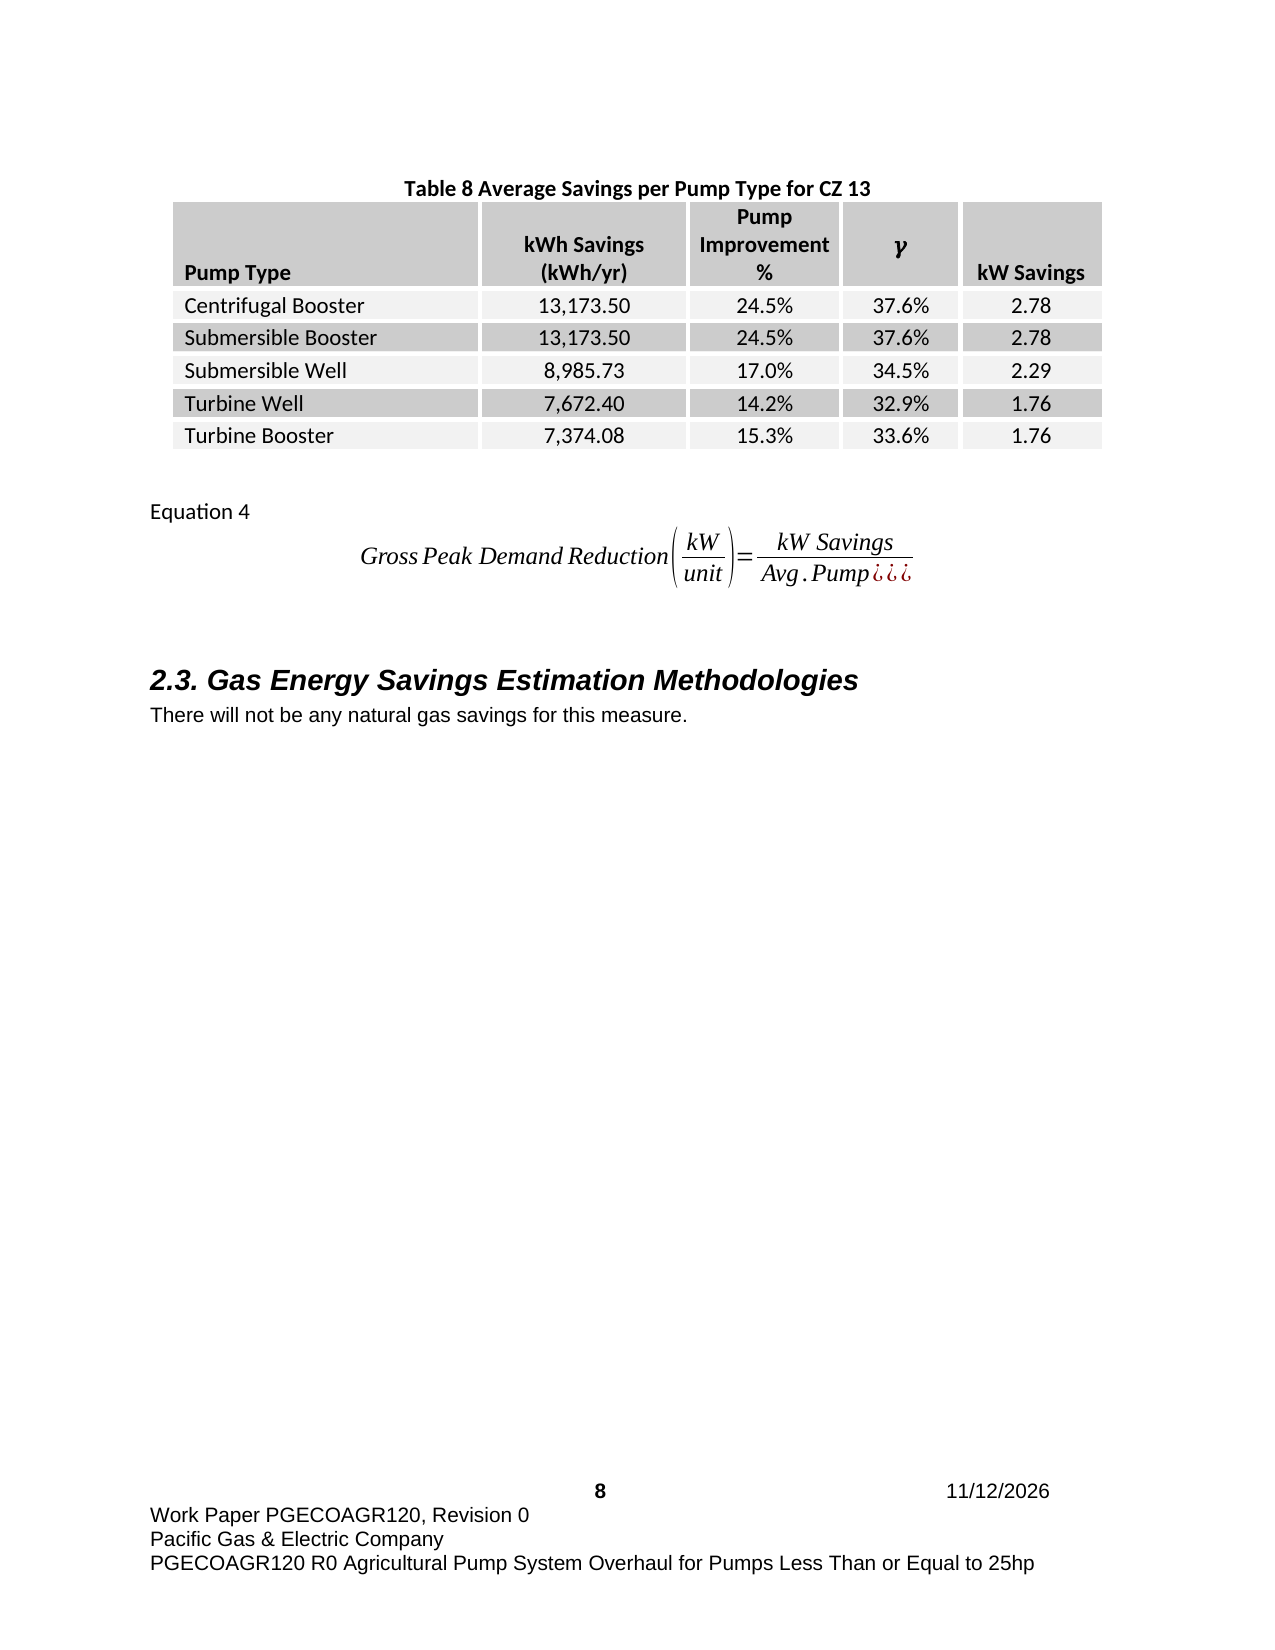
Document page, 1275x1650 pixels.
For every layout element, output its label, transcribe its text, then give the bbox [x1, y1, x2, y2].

table_cell 24.5% [690, 291, 839, 319]
table_cell 7,672.40 [482, 389, 686, 417]
table_cell 7,374.08 [482, 422, 686, 449]
table_cell Turbine Well [173, 389, 478, 417]
table_header kWh Savings (kWh/yr) [482, 202, 686, 286]
table_cell 1.76 [963, 389, 1102, 417]
table_cell 37.6% [843, 291, 958, 319]
table_cell 14.2% [690, 389, 839, 417]
table_cell 34.5% [843, 356, 958, 384]
table_cell Submersible Well [173, 356, 478, 384]
table_cell 24.5% [690, 323, 839, 351]
table_cell 8,985.73 [482, 356, 686, 384]
text There will not be any natural gas savings for this measure. [150, 703, 1125, 727]
text Equation 4 [150, 497, 1125, 526]
table_cell 1.76 [963, 422, 1102, 449]
table_cell 2.78 [963, 291, 1102, 319]
subtitle 2.3. Gas Energy Savings Estimation Methodologies [150, 663, 1125, 697]
table_header Pump Improvement % [690, 202, 839, 286]
table_cell 13,173.50 [482, 323, 686, 351]
table_cell 13,173.50 [482, 291, 686, 319]
table_cell 37.6% [843, 323, 958, 351]
table_cell 2.29 [963, 356, 1102, 384]
table_header kW Savings [963, 202, 1102, 286]
table_cell 15.3% [690, 422, 839, 449]
table_cell Submersible Booster [173, 323, 478, 351]
table_cell Centrifugal Booster [173, 291, 478, 319]
table_cell Turbine Booster [173, 422, 478, 449]
table_cell 2.78 [963, 323, 1102, 351]
table_header 𝛾 [843, 202, 958, 286]
table_cell 33.6% [843, 422, 958, 449]
table_header Pump Type [173, 202, 478, 286]
table_cell 32.9% [843, 389, 958, 417]
text Table 8 Average Savings per Pump Type for CZ 13 [150, 174, 1125, 202]
table_cell 17.0% [690, 356, 839, 384]
